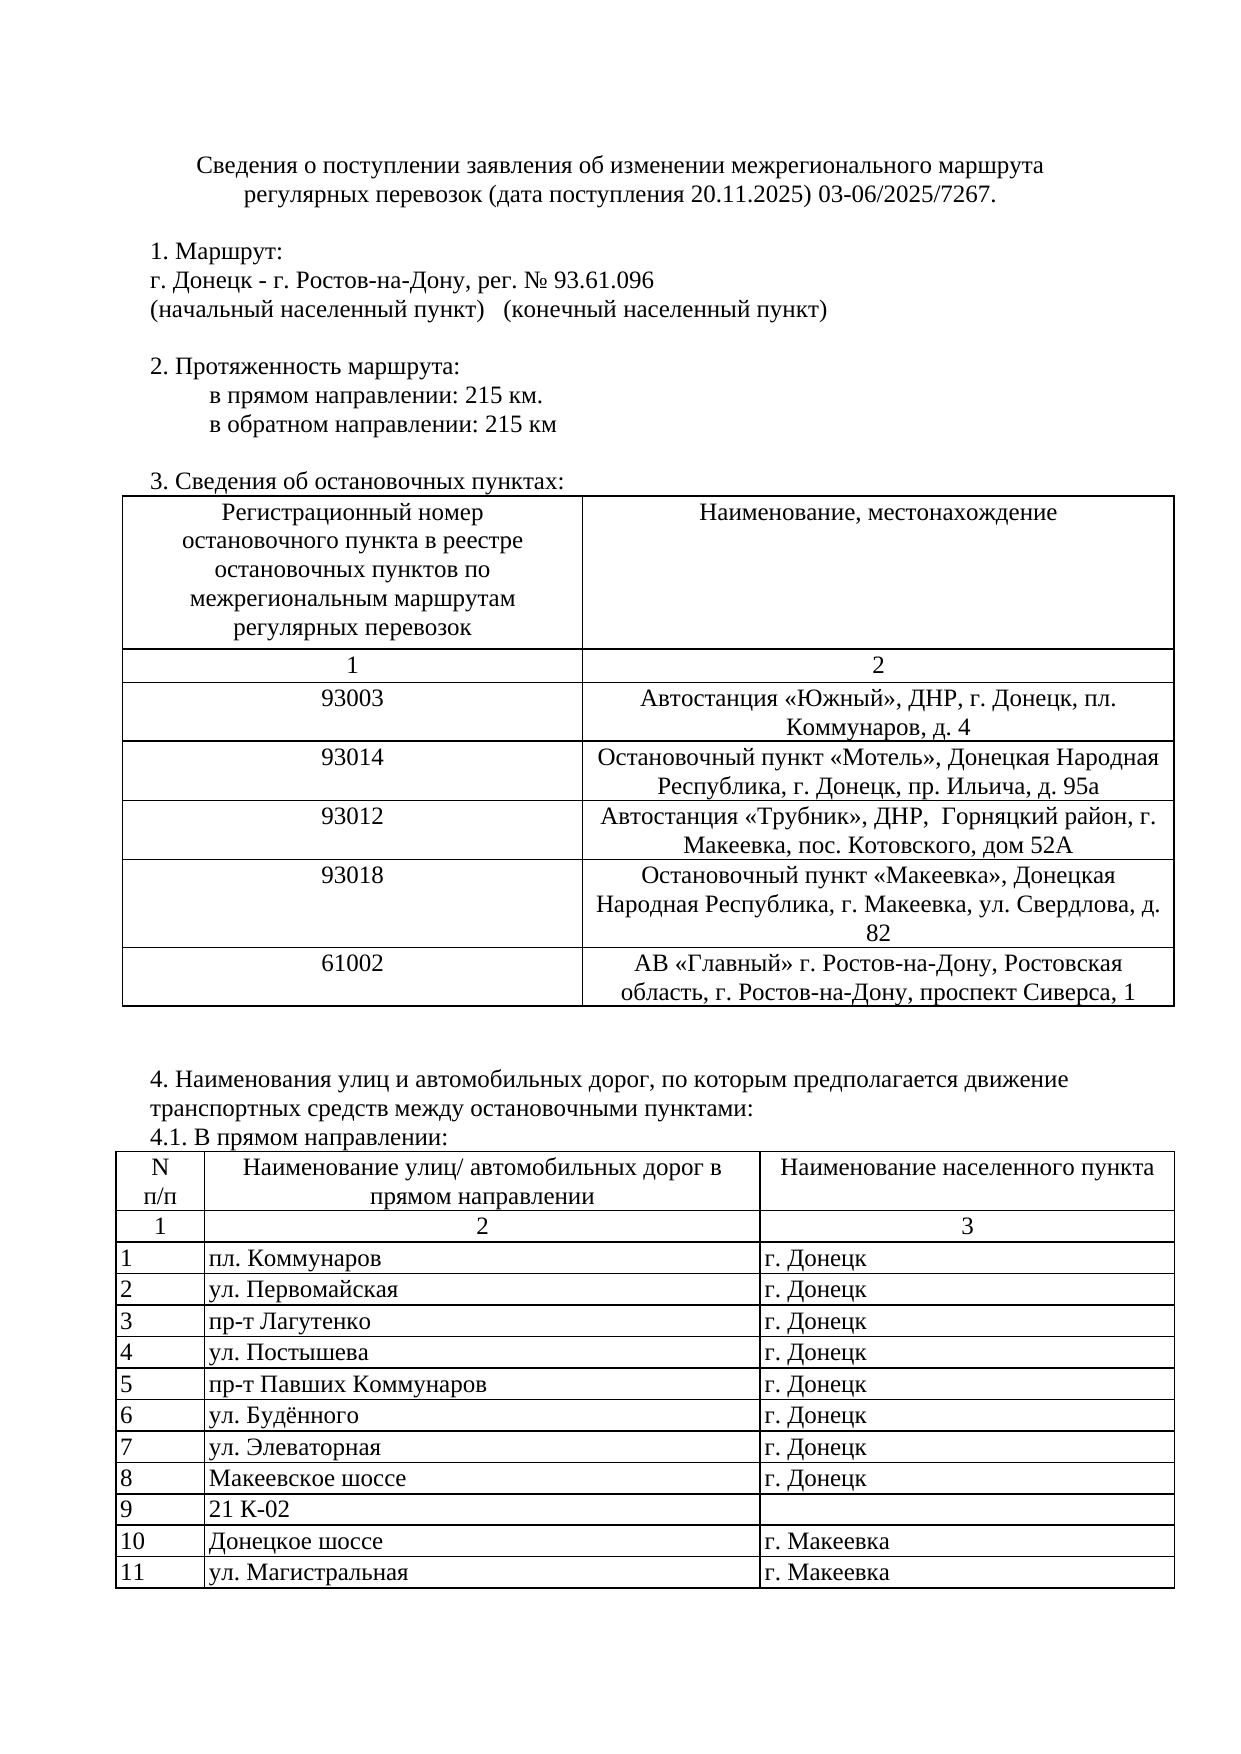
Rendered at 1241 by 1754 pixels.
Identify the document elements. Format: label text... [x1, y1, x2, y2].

table_cell ул. Элеваторная [205, 1432, 759, 1461]
table_cell ул. Постышева [205, 1337, 759, 1367]
table_cell АВ «Главный» г. Ростов-на-Дону, Ростовская область, г. Ростов-на-Дону, проспект Сиверса, 1 [583, 948, 1173, 1005]
table_cell 2 [117, 1274, 204, 1304]
table_cell г. Донецк [761, 1463, 1174, 1493]
table_cell 1 [117, 1211, 204, 1241]
table_cell 11 [117, 1557, 204, 1587]
table_cell Автостанция «Южный», ДНР, г. Донецк, пл. Коммунаров, д. 4 [583, 683, 1173, 740]
table_cell Остановочный пункт «Мотель», Донецкая Народная Республика, г. Донецк, пр. Ильича, д. 95а [583, 742, 1173, 799]
text 1. Маршрут: [150, 236, 1090, 265]
table_header Наименование населенного пункта [761, 1152, 1174, 1210]
text в прямом направлении: 215 км. [150, 380, 1090, 409]
table_cell 6 [117, 1400, 204, 1430]
table_cell г. Донецк [761, 1306, 1174, 1336]
table_cell Донецкое шоссе [205, 1526, 759, 1556]
table_header Регистрационный номер остановочного пункта в реестре остановочных пунктов по межрегиональным маршрутам регулярных перевозок [123, 497, 582, 648]
table_cell г. Донецк [761, 1274, 1174, 1304]
table_header N п/п [117, 1152, 204, 1210]
table_cell ул. Первомайская [205, 1274, 759, 1304]
table_cell 9 [117, 1495, 204, 1524]
text 4. Наименования улиц и автомобильных дорог, по которым предполагается движение транспортных средств между остановочными пунктами: [150, 1064, 1090, 1122]
table_cell пр-т Лагутенко [205, 1306, 759, 1336]
table_cell г. Макеевка [761, 1526, 1174, 1556]
text 2. Протяженность маршрута: [150, 351, 1090, 380]
table_cell 7 [117, 1432, 204, 1461]
table_cell 93018 [123, 860, 582, 946]
table_cell 3 [761, 1211, 1174, 1241]
table_cell 93012 [123, 801, 582, 858]
table_cell 3 [117, 1306, 204, 1336]
table_cell 93014 [123, 742, 582, 799]
table_cell 2 [205, 1211, 759, 1241]
table_cell 93003 [123, 683, 582, 740]
table_header Наименование улиц/ автомобильных дорог в прямом направлении [205, 1152, 759, 1210]
text Сведения о поступлении заявления об изменении межрегионального маршрута регулярных перевозок (дата поступления 20.11.2025) 03-06/2025/7267. [150, 150, 1090, 207]
table_cell пр-т Павших Коммунаров [205, 1369, 759, 1398]
table_cell г. Донецк [761, 1337, 1174, 1367]
table_header Наименование, местонахождение [583, 497, 1173, 648]
table_cell 2 [583, 650, 1173, 681]
table_cell 10 [117, 1526, 204, 1556]
table_cell 61002 [123, 948, 582, 1005]
table_cell 1 [117, 1243, 204, 1273]
table_cell 8 [117, 1463, 204, 1493]
table_cell г. Донецк [761, 1243, 1174, 1273]
text (начальный населенный пункт) (конечный населенный пункт) [150, 294, 1090, 322]
table_cell 4 [117, 1337, 204, 1367]
text в обратном направлении: 215 км [150, 409, 1090, 437]
table_cell пл. Коммунаров [205, 1243, 759, 1273]
table_cell 1 [123, 650, 582, 681]
text 3. Сведения об остановочных пунктах: [150, 466, 1090, 495]
text 4.1. В прямом направлении: [150, 1122, 1090, 1151]
table_cell 21 К-02 [205, 1495, 759, 1524]
table_cell г. Донецк [761, 1369, 1174, 1398]
table_cell Остановочный пункт «Макеевка», Донецкая Народная Республика, г. Макеевка, ул. Свердлова, д. 82 [583, 860, 1173, 946]
table_cell Макеевское шоссе [205, 1463, 759, 1493]
table_cell г. Донецк [761, 1432, 1174, 1461]
text г. Донецк - г. Ростов-на-Дону, рег. № 93.61.096 [150, 265, 1090, 294]
table_cell [761, 1495, 1174, 1524]
table_cell г. Донецк [761, 1400, 1174, 1430]
table_cell ул. Будённого [205, 1400, 759, 1430]
table_cell 5 [117, 1369, 204, 1398]
table_cell ул. Магистральная [205, 1557, 759, 1587]
table_cell г. Макеевка [761, 1557, 1174, 1587]
table_cell Автостанция «Трубник», ДНР, Горняцкий район, г. Макеевка, пос. Котовского, дом 52А [583, 801, 1173, 858]
